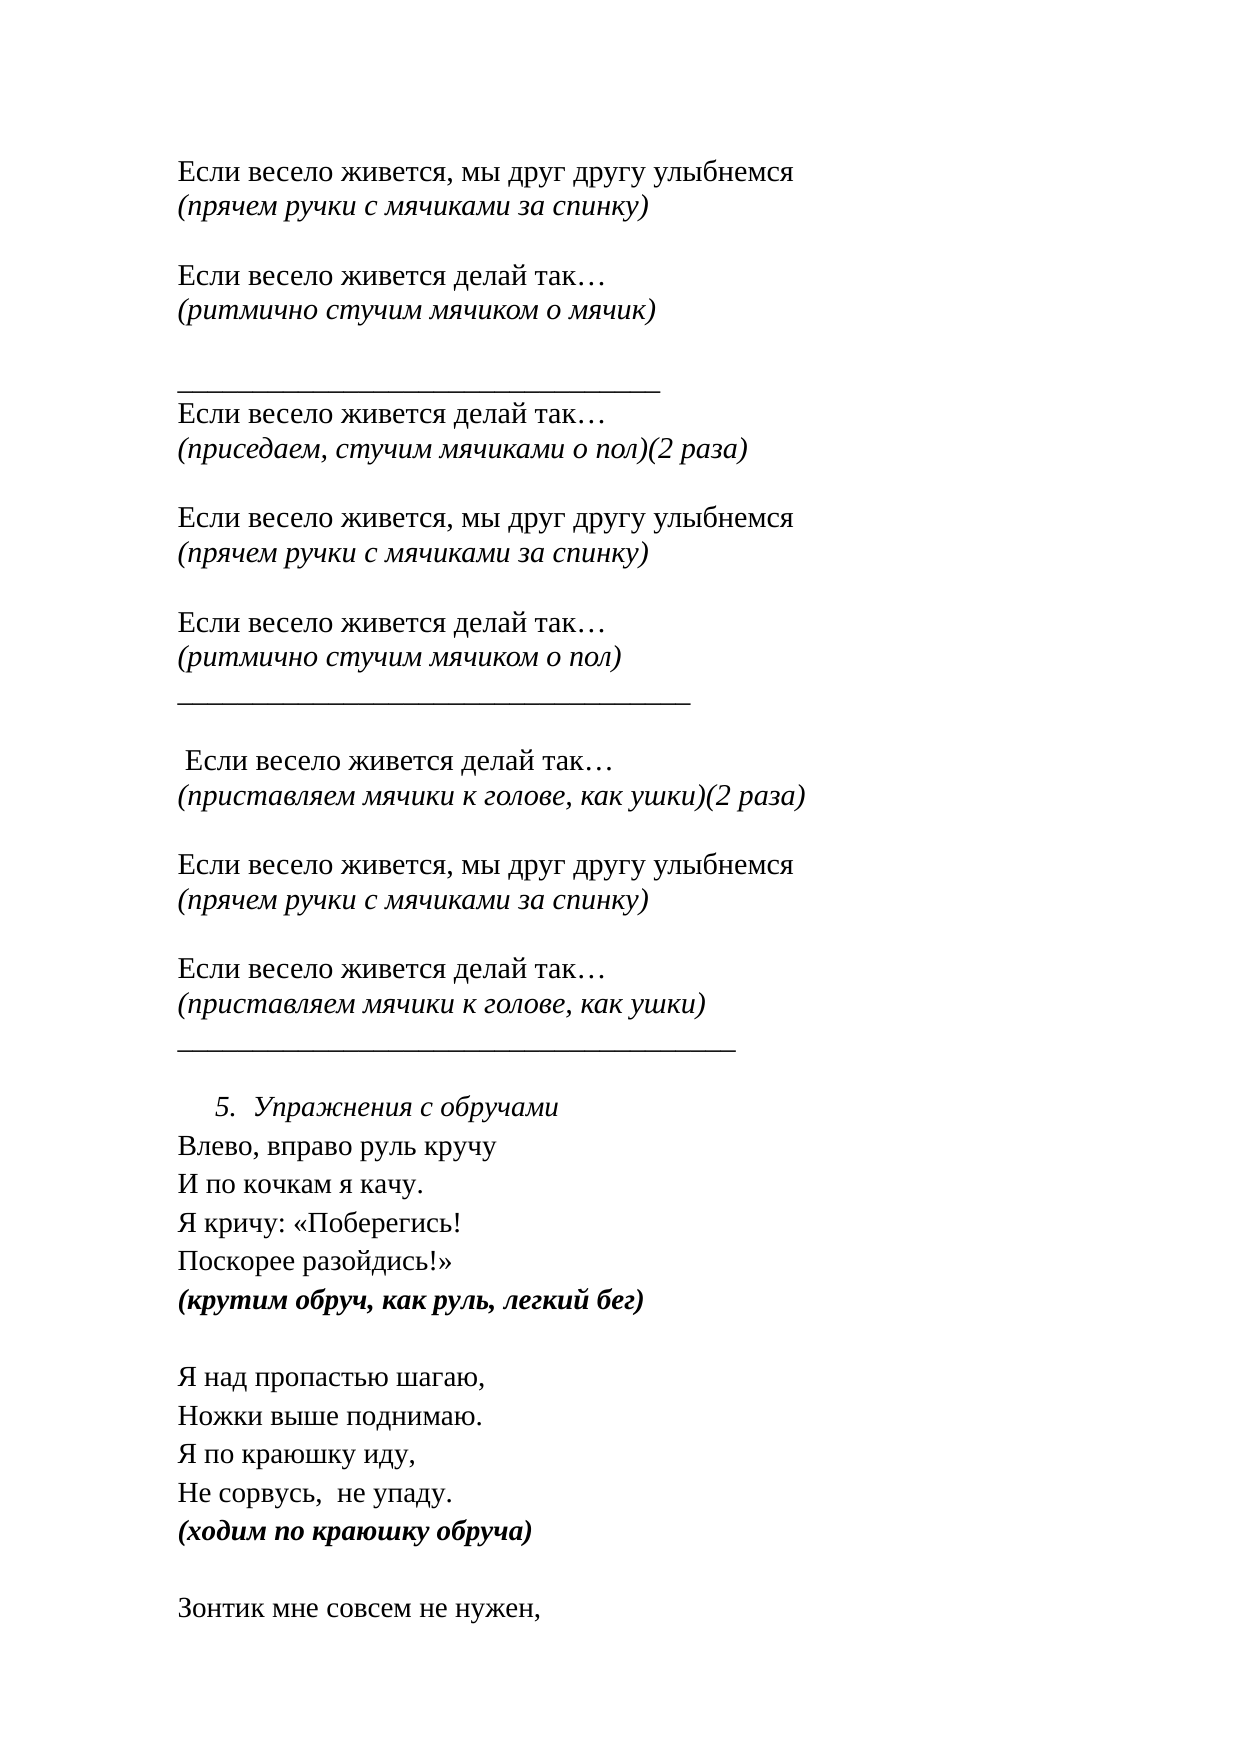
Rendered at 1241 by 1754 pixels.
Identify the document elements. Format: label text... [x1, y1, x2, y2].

text Если весело живется делай так… [177, 742, 1152, 777]
text (ритмично стучим мячиком о мячик) [177, 292, 1152, 326]
text Ножки выше поднимаю. [177, 1398, 1152, 1431]
text Влево, вправо руль кручу [177, 1128, 1152, 1161]
text Не сорвусь, не упаду. [177, 1475, 1152, 1508]
text (ритмично стучим мячиком о пол) [177, 638, 1152, 673]
text Если весело живется делай так… [177, 604, 1152, 638]
text И по кочкам я качу. [177, 1166, 1152, 1200]
text __________________________________ [177, 673, 1152, 708]
text (крутим обруч, как руль, легкий бег) [177, 1282, 1152, 1316]
text (приставляем мячики к голове, как ушки) [177, 985, 1152, 1020]
text ________________________________ [177, 361, 1152, 396]
text _____________________________________ [177, 1020, 1152, 1055]
text (прячем ручки с мячиками за спинку) [177, 187, 1152, 222]
text (прячем ручки с мячиками за спинку) [177, 534, 1152, 569]
text (прячем ручки с мячиками за спинку) [177, 881, 1152, 916]
text (приседаем, стучим мячиками о пол)(2 раза) [177, 430, 1152, 465]
text Если весело живется, мы друг другу улыбнемся [177, 153, 1152, 187]
text Если весело живется делай так… [177, 257, 1152, 292]
text Поскорее разойдись!» [177, 1243, 1152, 1277]
text Я над пропастью шагаю, [177, 1359, 1152, 1393]
text Я кричу: «Поберегись! [177, 1205, 1152, 1238]
text Зонтик мне совсем не нужен, [177, 1590, 1152, 1624]
text Если весело живется делай так… [177, 396, 1152, 430]
text Если весело живется делай так… [177, 951, 1152, 985]
text Если весело живется, мы друг другу улыбнемся [177, 847, 1152, 881]
text Если весело живется, мы друг другу улыбнемся [177, 500, 1152, 534]
text (приставляем мячики к голове, как ушки)(2 раза) [177, 777, 1152, 812]
text (ходим по краюшку обруча) [177, 1513, 1152, 1547]
text Я по краюшку иду, [177, 1436, 1152, 1470]
list Упражнения с обручами [215, 1089, 1152, 1123]
